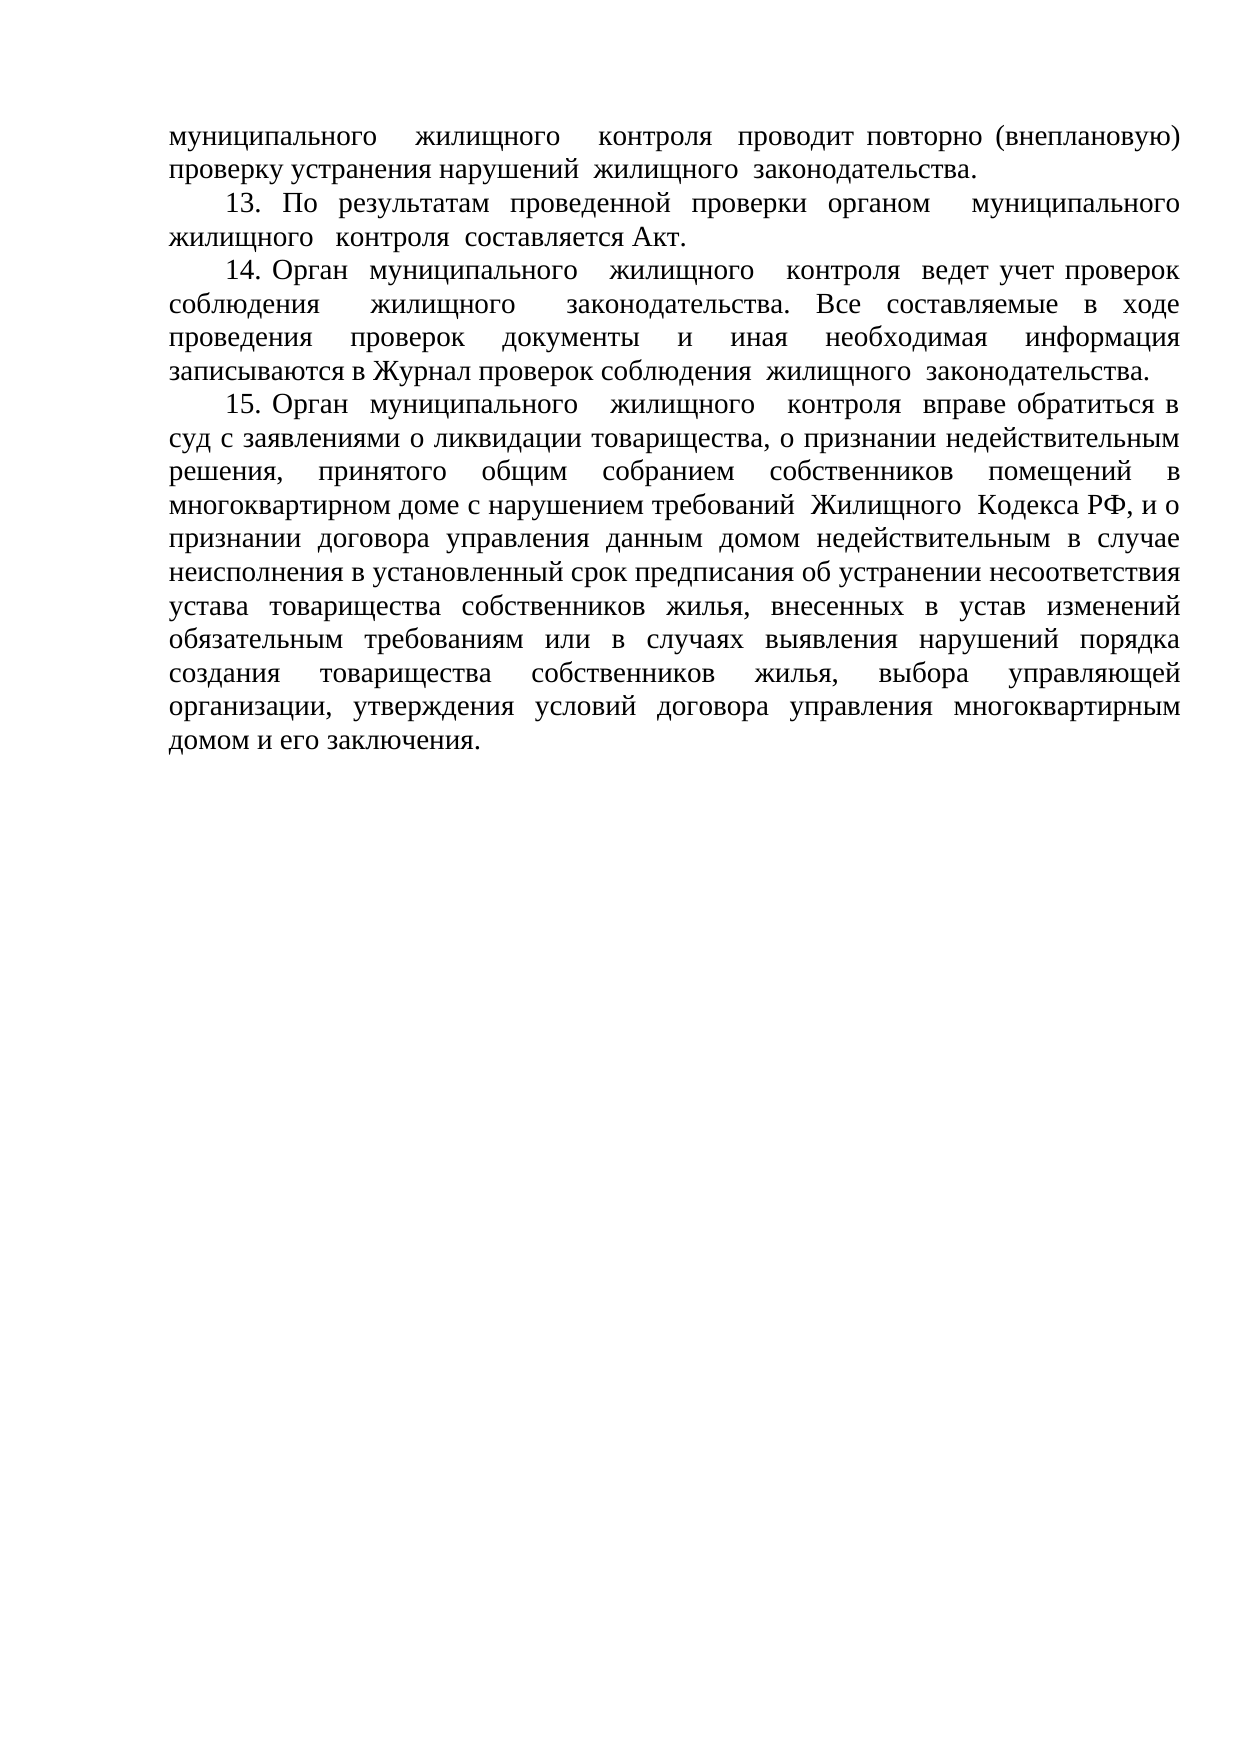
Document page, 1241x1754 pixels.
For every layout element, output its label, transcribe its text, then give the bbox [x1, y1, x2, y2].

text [169, 118, 1181, 185]
text 14. Орган муниципального жилищного контроля ведет учет проверок соблюдения жилищного законодательства. Все составляемые в ходе проведения проверок документы и иная необходимая информация записываются в Журнал проверок соблюдения жилищного законодательства. [169, 252, 1181, 386]
text 13. По результатам проведенной проверки органом муниципального жилищного контроля составляется Акт. [169, 185, 1181, 252]
text 15. Орган муниципального жилищного контроля вправе обратиться в суд с заявлениями о ликвидации товарищества, о признании недействительным решения, принятого общим собранием собственников помещений в многоквартирном доме с нарушением требований Жилищного Кодекса РФ, и о признании договора управления данным домом недействительным в случае неисполнения в установленный срок предписания об устранении несоответствия устава товарищества собственников жилья, внесенных в устав изменений обязательным требованиям или в случаях выявления нарушений порядка создания товарищества собственников жилья, выбора управляющей организации, утверждения условий договора управления многоквартирным домом и его заключения. [169, 386, 1181, 755]
